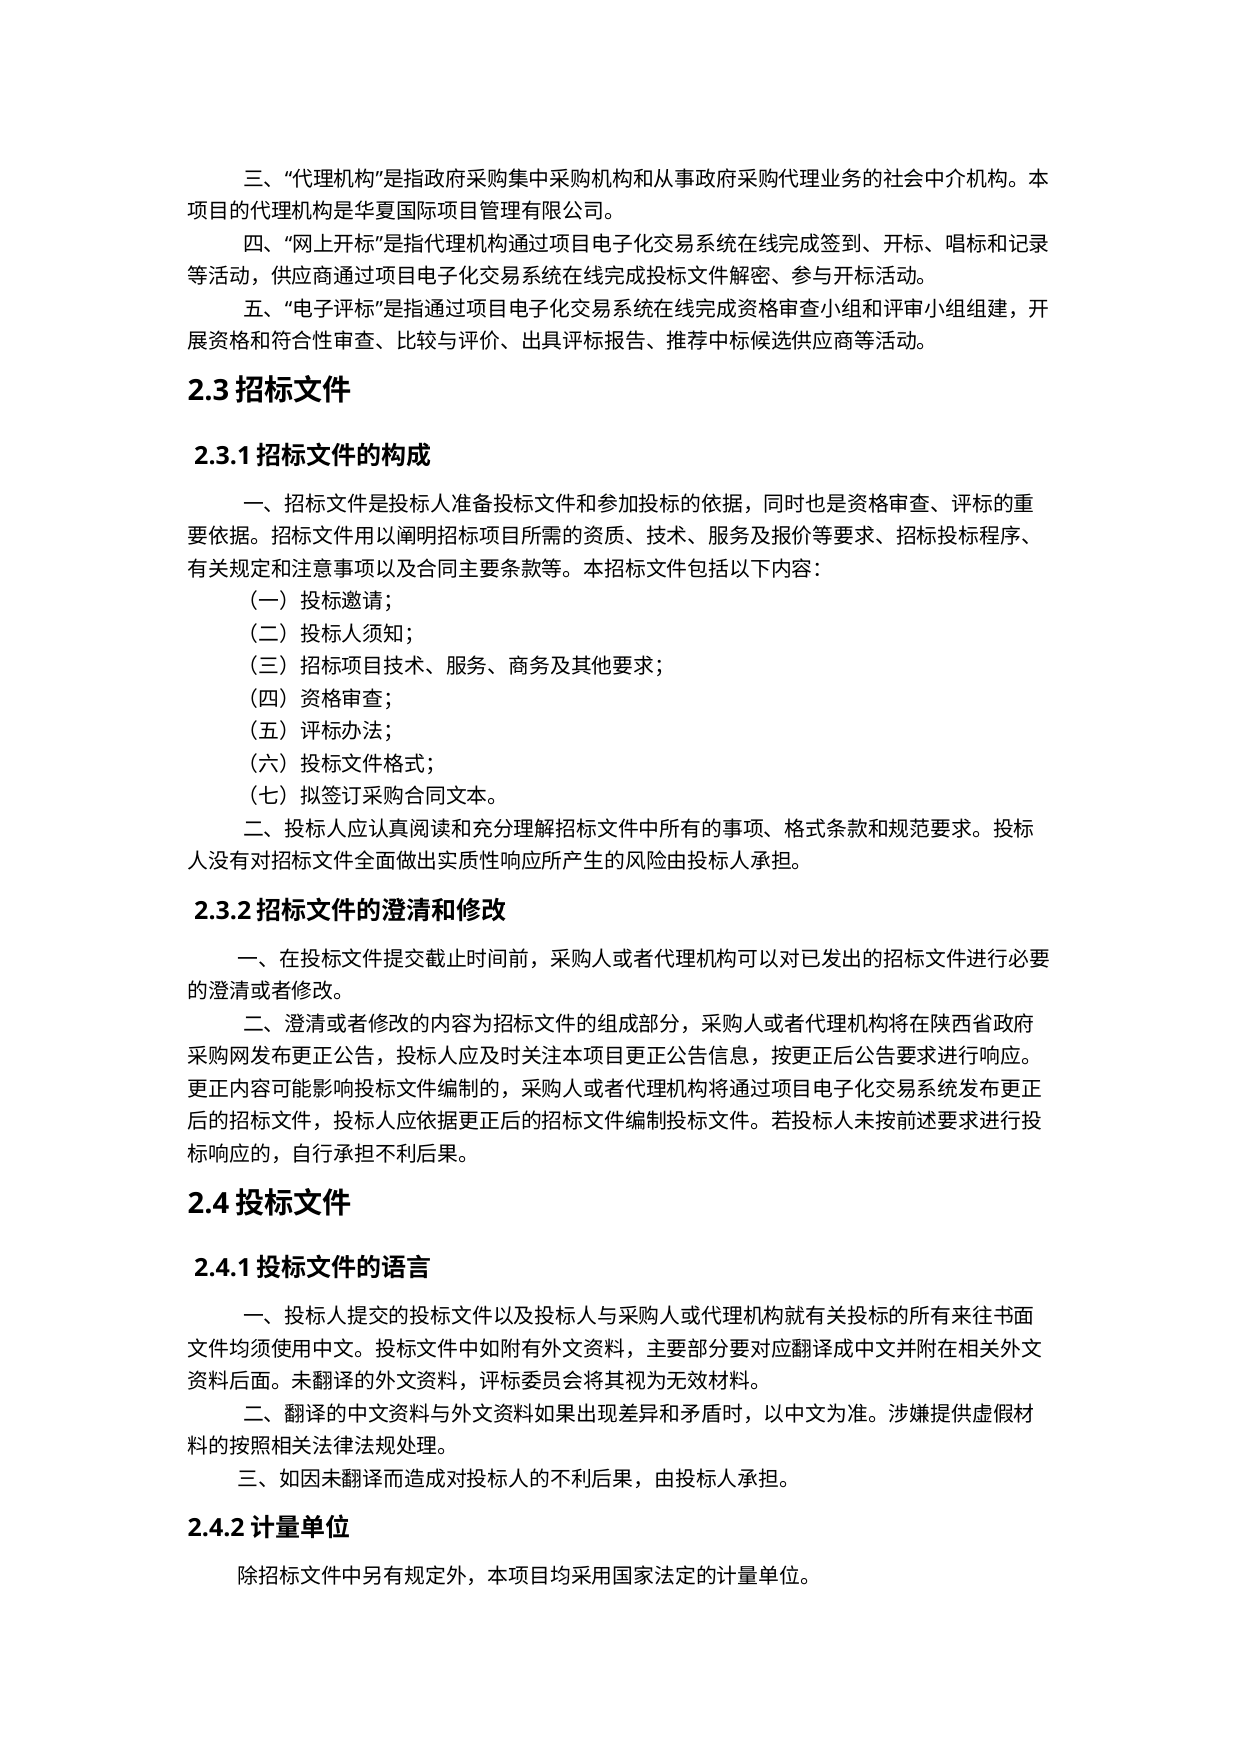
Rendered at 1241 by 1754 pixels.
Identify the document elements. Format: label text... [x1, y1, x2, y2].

text 2.3.2招标文件的澄清和修改 [187, 877, 1053, 942]
text 三、“代理机构”是指政府采购集中采购机构和从事政府采购代理业务的社会中介机构。本项目的代理机构是华夏国际项目管理有限公司。 [187, 162, 1053, 227]
text （一）投标邀请； [187, 584, 1053, 617]
text （四）资格审查； [187, 682, 1053, 714]
text 二、澄清或者修改的内容为招标文件的组成部分，采购人或者代理机构将在陕西省政府采购网发布更正公告，投标人应及时关注本项目更正公告信息，按更正后公告要求进行响应。更正内容可能影响投标文件编制的，采购人或者代理机构将通过项目电子化交易系统发布更正后的招标文件，投标人应依据更正后的招标文件编制投标文件。若投标人未按前述要求进行投标响应的，自行承担不利后果。 [187, 1007, 1053, 1169]
text 五、“电子评标”是指通过项目电子化交易系统在线完成资格审查小组和评审小组组建，开展资格和符合性审查、比较与评价、出具评标报告、推荐中标候选供应商等活动。 [187, 292, 1053, 357]
text 2.3招标文件 [187, 357, 1053, 422]
text 三、如因未翻译而造成对投标人的不利后果，由投标人承担。 [187, 1462, 1053, 1494]
text 四、“网上开标”是指代理机构通过项目电子化交易系统在线完成签到、开标、唱标和记录等活动，供应商通过项目电子化交易系统在线完成投标文件解密、参与开标活动。 [187, 227, 1053, 292]
text 二、翻译的中文资料与外文资料如果出现差异和矛盾时，以中文为准。涉嫌提供虚假材料的按照相关法律法规处理。 [187, 1397, 1053, 1462]
text （七）拟签订采购合同文本。 [187, 779, 1053, 812]
text （六）投标文件格式； [187, 747, 1053, 779]
text 一、招标文件是投标人准备投标文件和参加投标的依据，同时也是资格审查、评标的重要依据。招标文件用以阐明招标项目所需的资质、技术、服务及报价等要求、招标投标程序、有关规定和注意事项以及合同主要条款等。本招标文件包括以下内容： [187, 487, 1053, 584]
text （二）投标人须知； [187, 617, 1053, 649]
text 2.4投标文件 [187, 1169, 1053, 1234]
text 除招标文件中另有规定外，本项目均采用国家法定的计量单位。 [187, 1559, 1053, 1592]
text 一、投标人提交的投标文件以及投标人与采购人或代理机构就有关投标的所有来往书面文件均须使用中文。投标文件中如附有外文资料，主要部分要对应翻译成中文并附在相关外文资料后面。未翻译的外文资料，评标委员会将其视为无效材料。 [187, 1299, 1053, 1397]
text （五）评标办法； [187, 714, 1053, 747]
text 2.4.2计量单位 [187, 1494, 1053, 1559]
text 一、在投标文件提交截止时间前，采购人或者代理机构可以对已发出的招标文件进行必要的澄清或者修改。 [187, 942, 1053, 1007]
text 2.4.1投标文件的语言 [187, 1234, 1053, 1299]
text 2.3.1招标文件的构成 [187, 422, 1053, 487]
text 二、投标人应认真阅读和充分理解招标文件中所有的事项、格式条款和规范要求。投标人没有对招标文件全面做出实质性响应所产生的风险由投标人承担。 [187, 812, 1053, 877]
text （三）招标项目技术、服务、商务及其他要求； [187, 649, 1053, 682]
